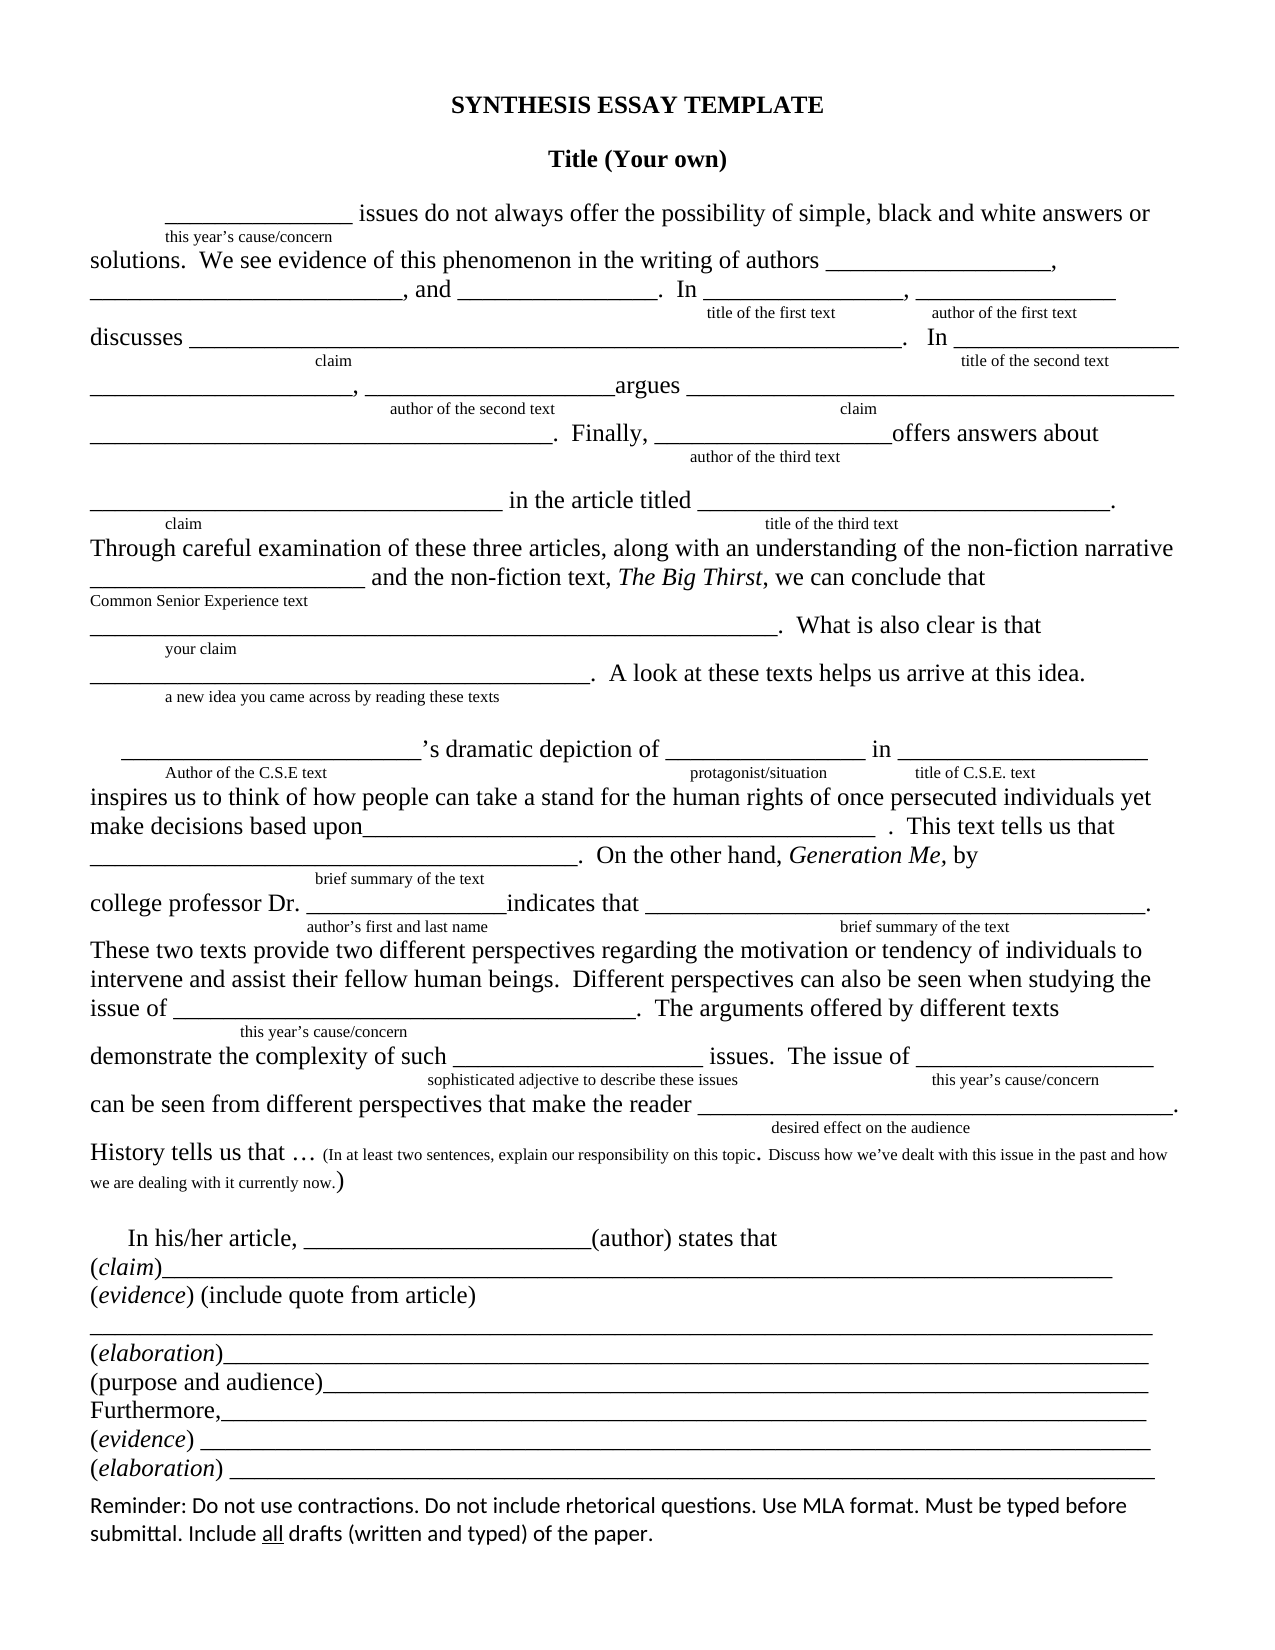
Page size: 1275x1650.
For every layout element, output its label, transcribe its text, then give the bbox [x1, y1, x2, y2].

text Author of the C.S.E text protagonist/situation title of C.S.E. text [90, 763, 1185, 782]
text _____________________, ____________________argues _______________________________________ [90, 370, 1185, 399]
text (purpose and audience)__________________________________________________________________ [90, 1367, 1185, 1396]
text Title (Your own) [90, 144, 1185, 173]
text claim title of the third text [90, 514, 1185, 533]
text _______________ issues do not always offer the possibility of simple, black and white answers or [90, 198, 1185, 226]
text (evidence) ____________________________________________________________________________ [90, 1424, 1185, 1453]
text Furthermore,__________________________________________________________________________ [90, 1396, 1185, 1424]
text inspires us to think of how people can take a stand for the human rights of once persecuted individuals yet make decisions based upon_________________________________________ . This text tells us that _______________________________________. On the other hand, Generation Me, by [90, 782, 1185, 868]
text title of the first text author of the first text [90, 303, 1185, 322]
text college professor Dr. ________________indicates that ________________________________________. [90, 888, 1185, 916]
text In his/her article, _______________________(author) states that (claim)____________________________________________________________________________ (evidence) (include quote from article) _____________________________________________________________________________________ (elaboration)__________________________________________________________________________ [90, 1223, 1185, 1367]
text author of the third text [90, 447, 1185, 485]
text ________________________’s dramatic depiction of ________________ in ____________________ [90, 734, 1185, 763]
text author of the second text claim [90, 399, 1185, 418]
text discusses _________________________________________________________. In __________________ [90, 322, 1185, 351]
text demonstrate the complexity of such ____________________ issues. The issue of ___________________ [90, 1041, 1185, 1070]
text _______________________________________________________. What is also clear is that [90, 610, 1185, 638]
text brief summary of the text [90, 868, 1185, 888]
text desired effect on the audience [90, 1118, 1185, 1137]
text Common Senior Experience text [90, 591, 1185, 610]
text this year’s cause/concern [90, 1022, 1185, 1041]
text can be seen from different perspectives that make the reader ______________________________________. [90, 1089, 1185, 1118]
text SYNTHESIS ESSAY TEMPLATE [90, 90, 1185, 119]
text your claim [90, 638, 1185, 658]
text a new idea you came across by reading these texts [90, 686, 1185, 706]
text Through careful examination of these three articles, along with an understanding of the non-fiction narrative ______________________ and the non-fiction text, The Big Thirst, we can conclude that [90, 533, 1185, 591]
text solutions. We see evidence of this phenomenon in the writing of authors __________________, _________________________, and ________________. In ________________, ________________ [90, 246, 1185, 303]
text claim title of the second text [90, 351, 1185, 370]
text History tells us that … (In at least two sentences, explain our responsibility on this topic. Discuss how we’ve dealt with this issue in the past and how we are dealing with it currently now.) [90, 1137, 1185, 1194]
text this year’s cause/concern [90, 226, 1185, 246]
text sophisticated adjective to describe these issues this year’s cause/concern [90, 1070, 1185, 1089]
text These two texts provide two different perspectives regarding the motivation or tendency of individuals to intervene and assist their fellow human beings. Different perspectives can also be seen when studying the issue of _____________________________________. The arguments offered by different texts [90, 936, 1185, 1022]
text author’s first and last name brief summary of the text [90, 916, 1185, 936]
text _____________________________________. Finally, ___________________offers answers about [90, 418, 1185, 447]
text _________________________________ in the article titled _________________________________. [90, 485, 1185, 514]
text (elaboration) __________________________________________________________________________ [90, 1453, 1185, 1482]
text ________________________________________. A look at these texts helps us arrive at this idea. [90, 658, 1185, 686]
